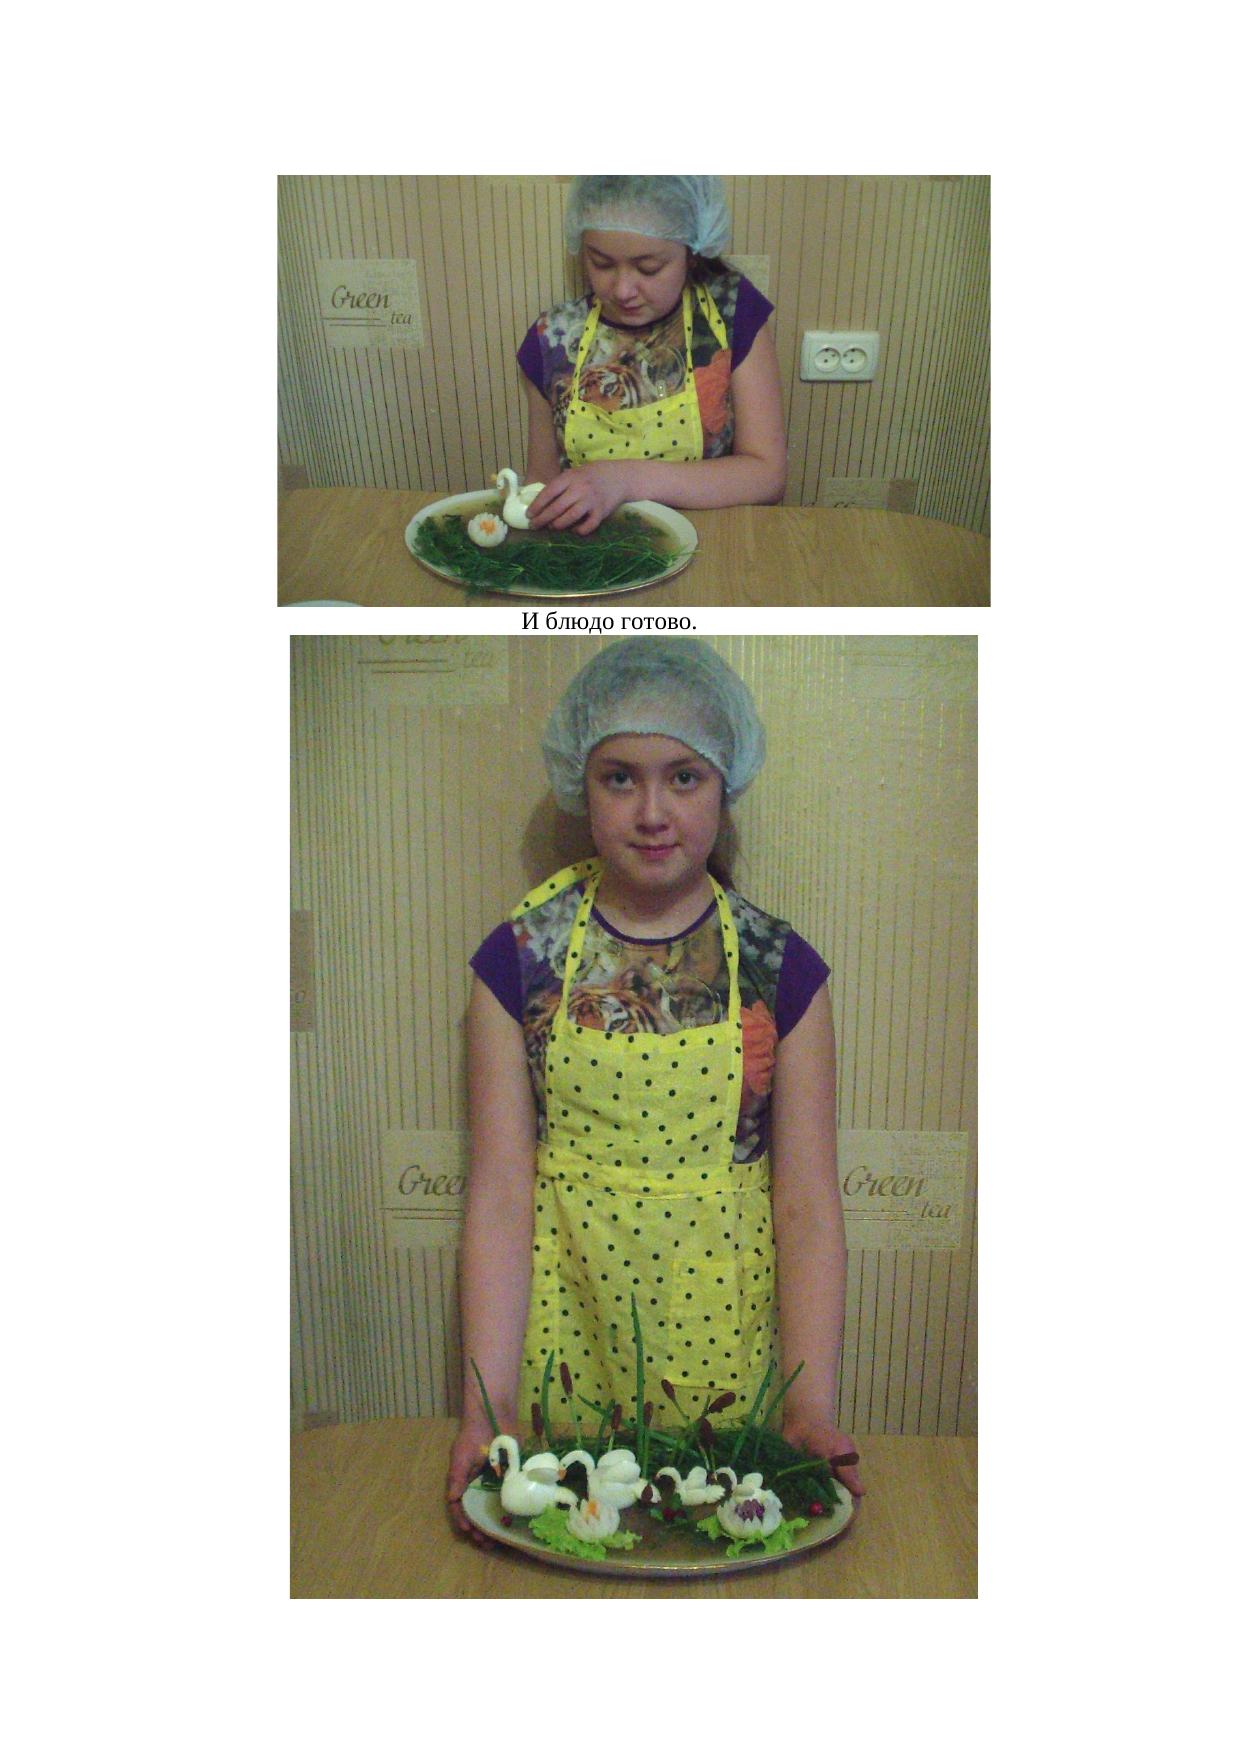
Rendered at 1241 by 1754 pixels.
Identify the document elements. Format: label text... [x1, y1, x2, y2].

text И блюдо готово. [177, 606, 1152, 635]
picture [289, 635, 978, 1599]
picture [277, 175, 991, 607]
